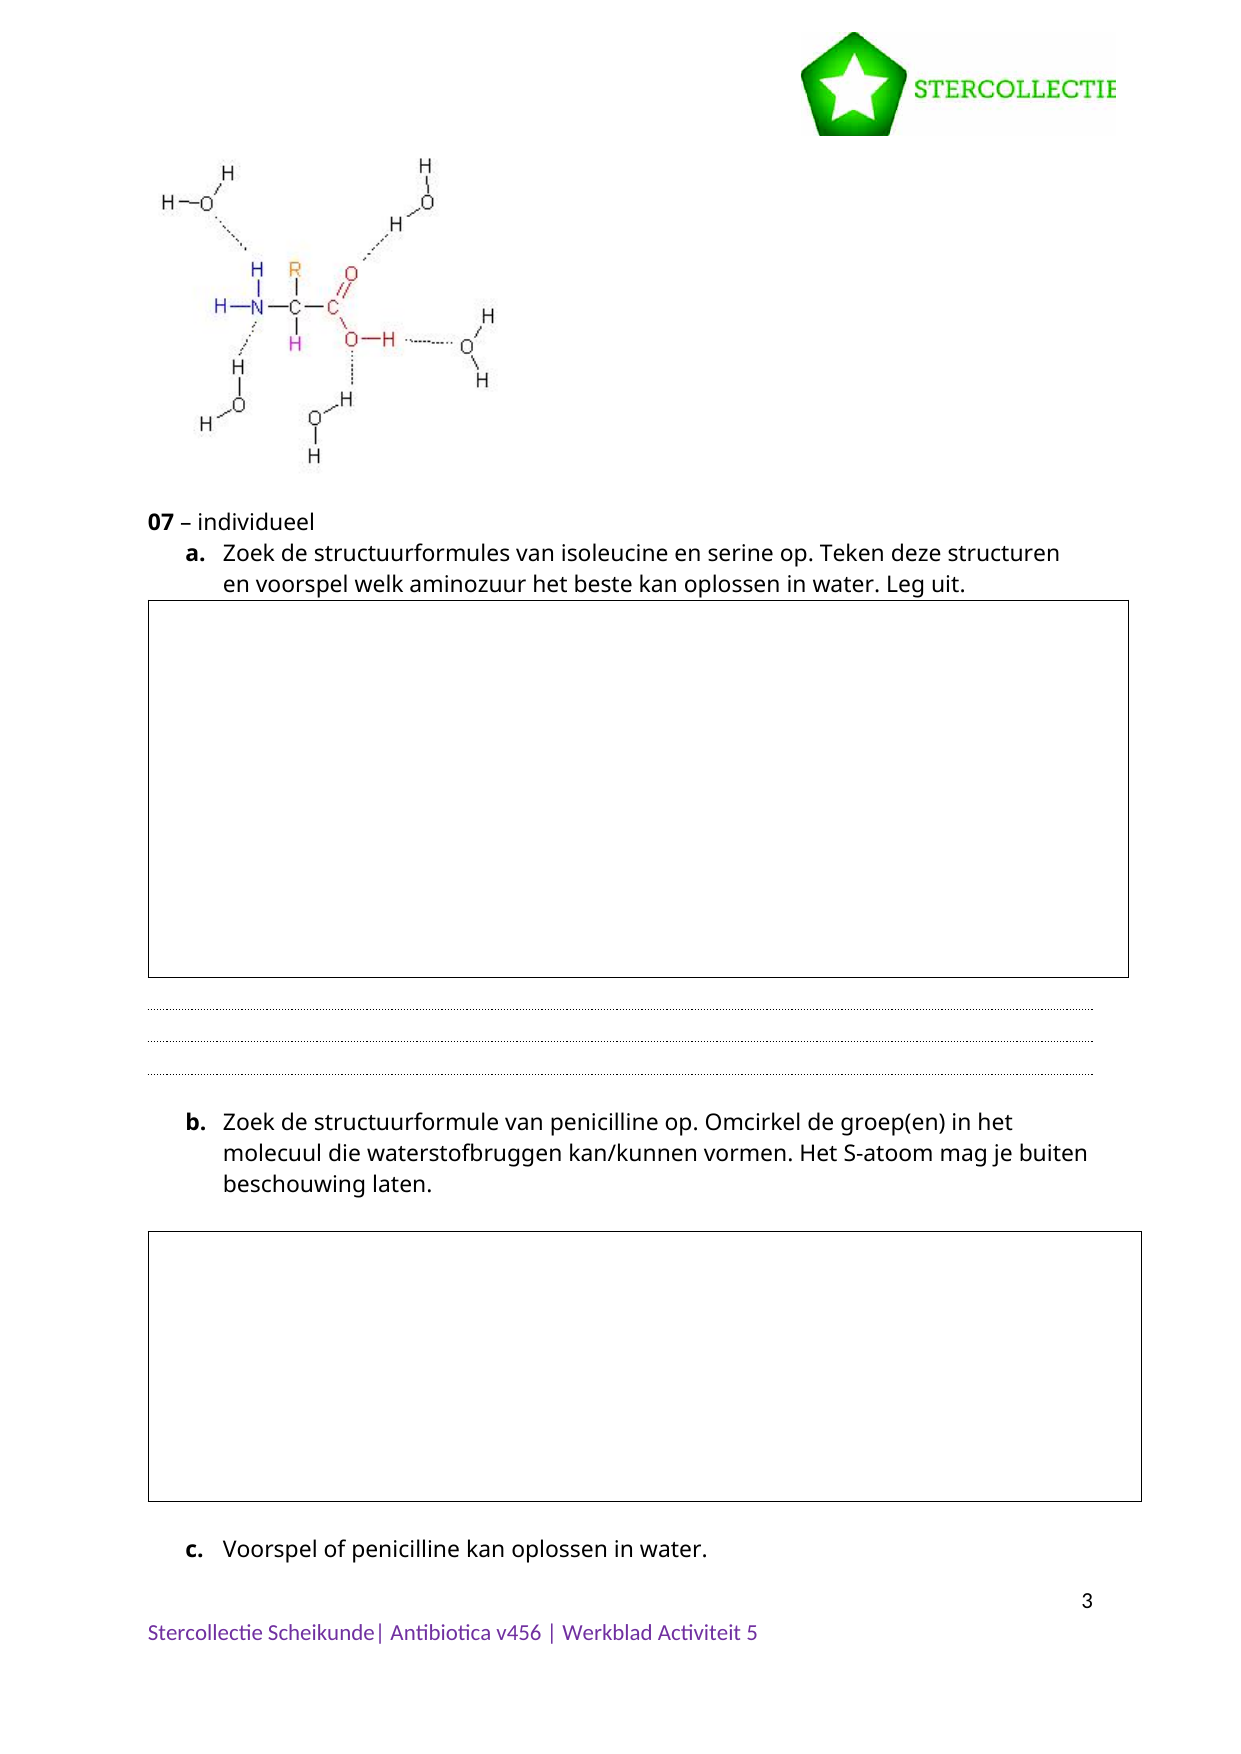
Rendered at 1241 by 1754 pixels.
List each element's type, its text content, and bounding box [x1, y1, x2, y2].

picture [147, 147, 511, 475]
table_header [148, 1009, 1093, 1041]
text 07 – individueel [148, 506, 1093, 537]
table_header [149, 601, 1128, 977]
list Zoek de structuurformules van isoleucine en serine op. Teken deze structuren en voorspel welk aminozuur het beste kan oplossen in water. Leg uit. [185, 537, 1093, 599]
table_header [149, 1232, 1141, 1501]
list Zoek de structuurformule van penicilline op. Omcirkel de groep(en) in het molecuul die waterstofbruggen kan/kunnen vormen. Het S-atoom mag je buiten beschouwing laten. [185, 1106, 1093, 1199]
list Voorspel of penicilline kan oplossen in water. [185, 1533, 1093, 1564]
picture [800, 32, 1116, 136]
table_cell [148, 1041, 1093, 1073]
